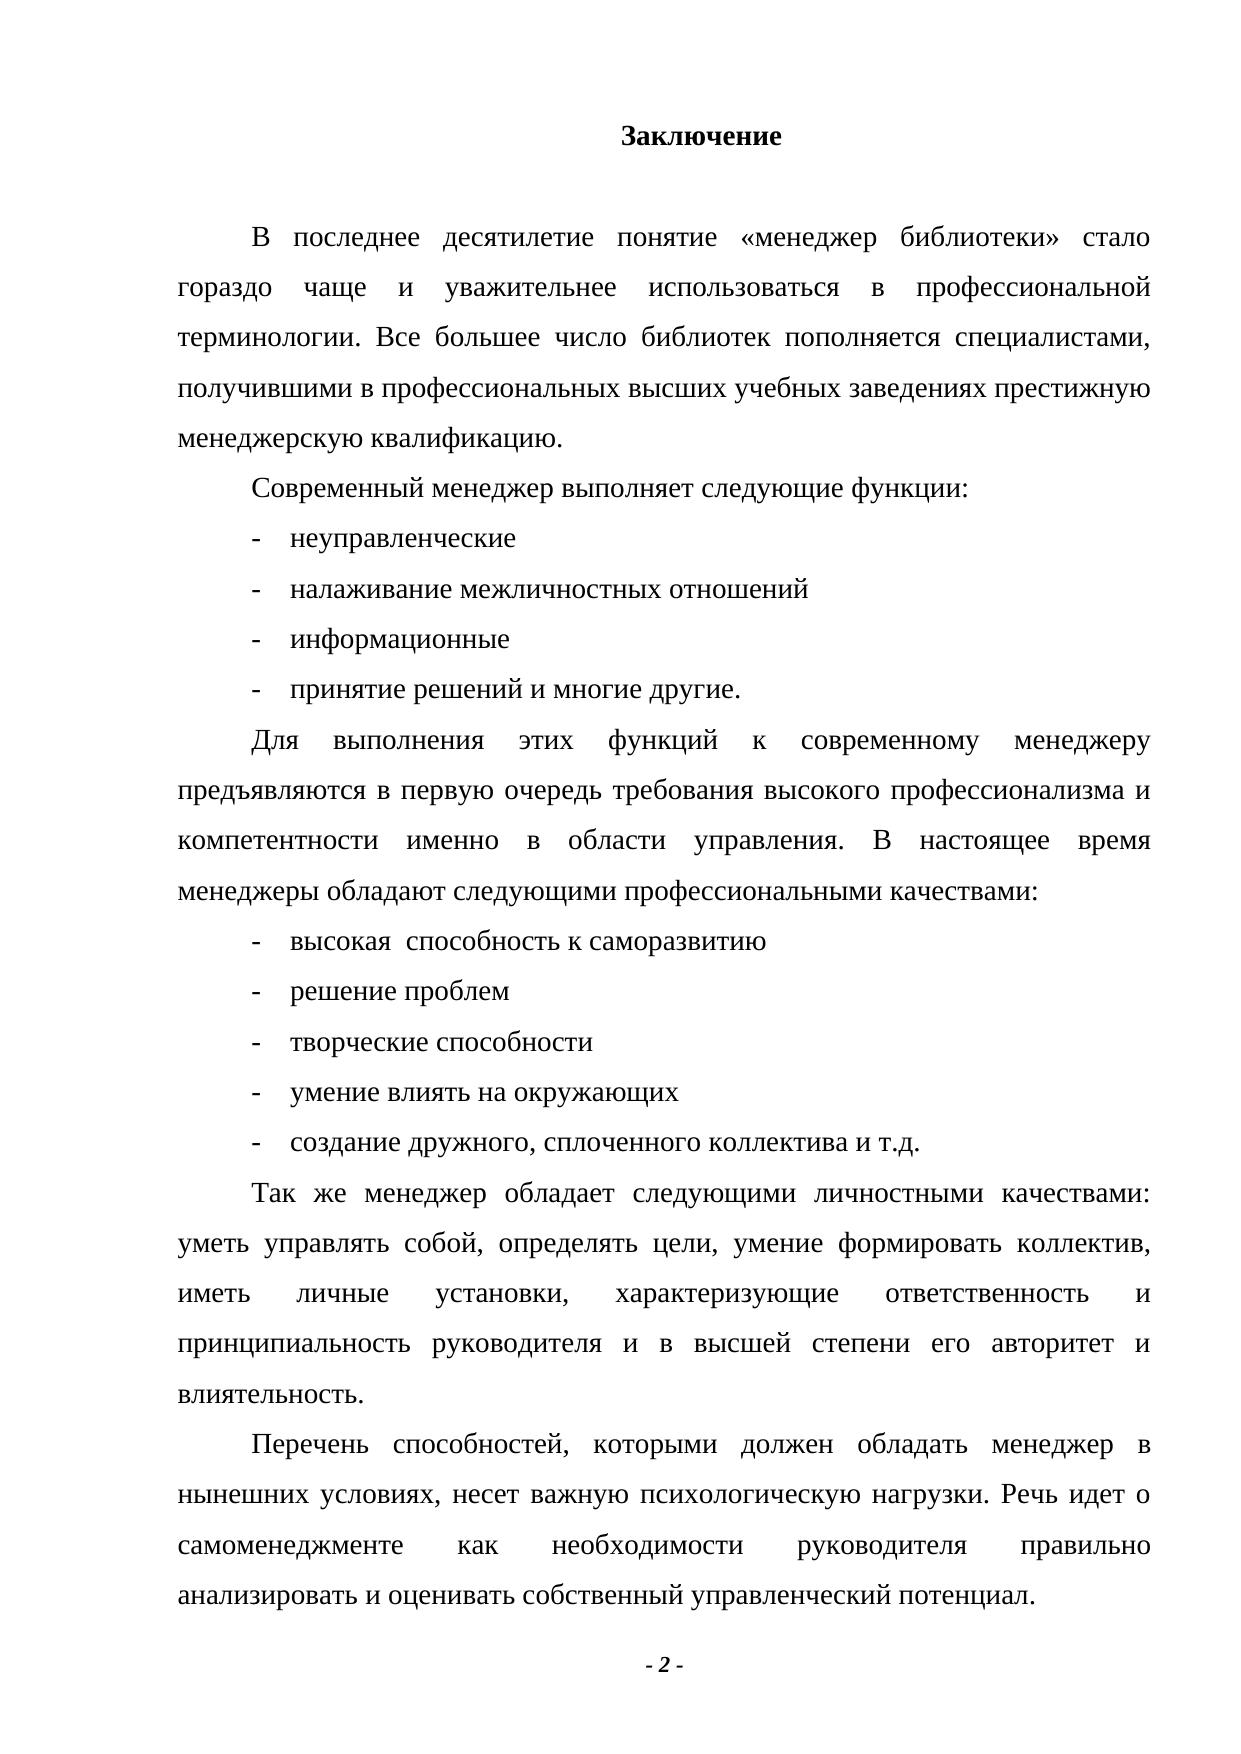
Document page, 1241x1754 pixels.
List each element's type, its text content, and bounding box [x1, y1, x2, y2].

text Перечень способностей, которыми должен обладать менеджер в нынешних условиях, несет важную психологическую нагрузки. Речь идет о самоменеджменте как необходимости руководителя правильно анализировать и оценивать собственный управленческий потенциал. [177, 1426, 1152, 1611]
list налаживание межличностных отношений [177, 571, 1152, 604]
list создание дружного, сплоченного коллектива и т.д. [177, 1124, 1152, 1158]
text Современный менеджер выполняет следующие функции: [177, 470, 1152, 504]
text Так же менеджер обладает следующими личностными качествами: уметь управлять собой, определять цели, умение формировать коллектив, иметь личные установки, характеризующие ответственность и принципиальность руководителя и в высшей степени его авторитет и влиятельность. [177, 1175, 1152, 1409]
list решение проблем [177, 973, 1152, 1007]
list информационные [177, 621, 1152, 655]
list творческие способности [177, 1024, 1152, 1057]
text Заключение [177, 118, 1152, 152]
list высокая способность к саморазвитию [177, 923, 1152, 957]
text Для выполнения этих функций к современному менеджеру предъявляются в первую очередь требования высокого профессионализма и компетентности именно в области управления. В настоящее время менеджеры обладают следующими профессиональными качествами: [177, 722, 1152, 906]
list принятие решений и многие другие. [177, 672, 1152, 705]
text В последнее десятилетие понятие «менеджер библиотеки» стало гораздо чаще и уважительнее использоваться в профессиональной терминологии. Все большее число библиотек пополняется специалистами, получившими в профессиональных высших учебных заведениях престижную менеджерскую квалификацию. [177, 219, 1152, 453]
list умение влиять на окружающих [177, 1074, 1152, 1108]
list неуправленческие [177, 521, 1152, 554]
